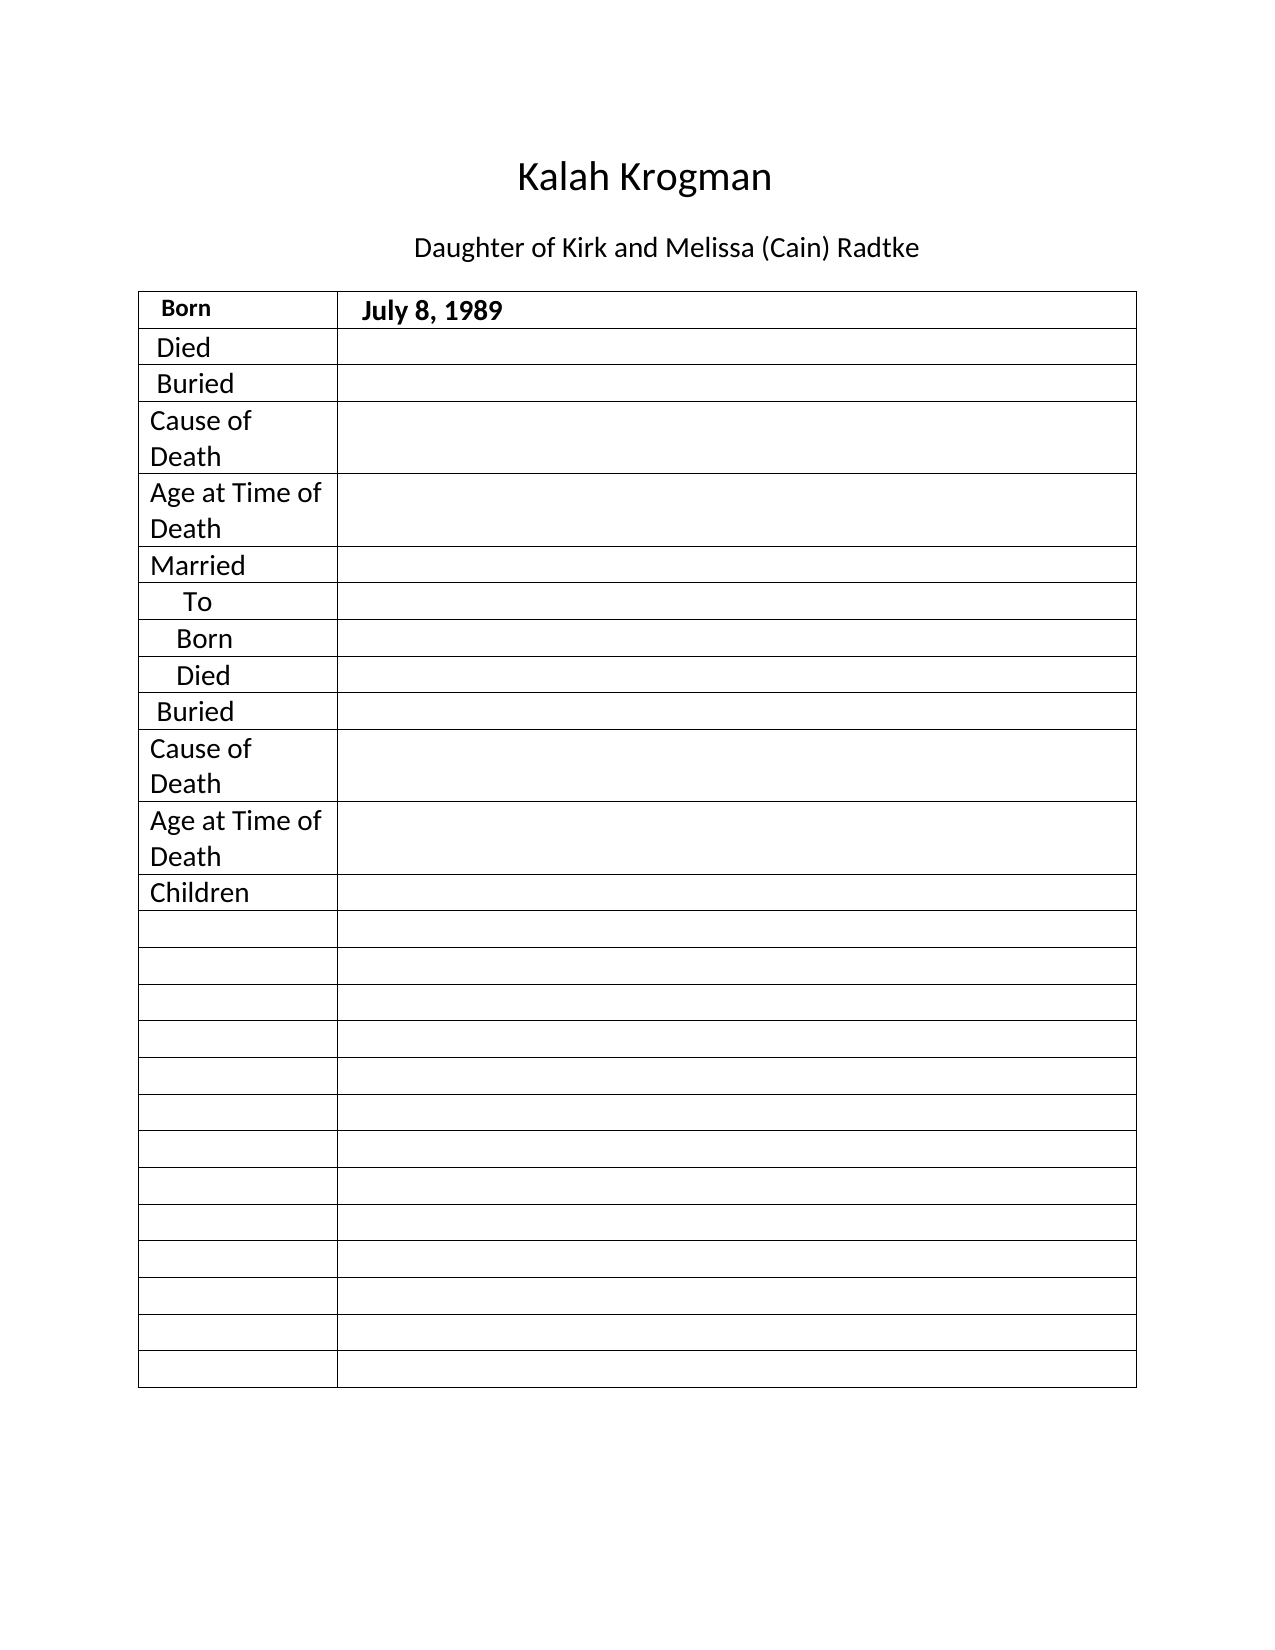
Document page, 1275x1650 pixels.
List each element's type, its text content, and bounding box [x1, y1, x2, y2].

table_cell To [139, 583, 337, 619]
table_cell Died [139, 657, 337, 692]
table_cell Married [139, 547, 337, 582]
table_cell [139, 948, 337, 983]
table_cell [338, 730, 1136, 801]
table_header July 8, 1989 [338, 292, 1136, 328]
table_cell [338, 1315, 1136, 1350]
table_cell [139, 1021, 337, 1057]
table_cell [139, 1168, 337, 1203]
table_cell [338, 583, 1136, 619]
table_cell Died [139, 329, 337, 364]
table_cell [139, 1205, 337, 1240]
table_cell [338, 693, 1136, 729]
table_cell [139, 1315, 337, 1350]
table_cell [139, 1241, 337, 1277]
table_cell Children [139, 875, 337, 910]
table_cell [338, 402, 1136, 473]
table_cell Buried [139, 365, 337, 401]
table_cell [139, 1278, 337, 1313]
table_cell [338, 365, 1136, 401]
table_cell [139, 911, 337, 947]
table_cell [338, 1095, 1136, 1130]
table_cell [338, 1241, 1136, 1277]
table_cell [338, 620, 1136, 656]
table_cell [338, 474, 1136, 546]
table_cell Cause of Death [139, 730, 337, 801]
table_cell [338, 1278, 1136, 1313]
table_cell [338, 802, 1136, 873]
table_cell [338, 329, 1136, 364]
table_cell [139, 1131, 337, 1167]
table_cell [139, 1058, 337, 1093]
table_cell [338, 657, 1136, 692]
table_cell [338, 547, 1136, 582]
table_cell [139, 985, 337, 1020]
table_cell [338, 1131, 1136, 1167]
table_cell [338, 985, 1136, 1020]
table_cell Buried [139, 693, 337, 729]
table_cell [338, 911, 1136, 947]
table_cell Age at Time of Death [139, 474, 337, 546]
text Daughter of Kirk and Melissa (Cain) Radtke [150, 229, 1125, 265]
table_header Born [139, 292, 337, 328]
table_cell [338, 875, 1136, 910]
table_cell [338, 1021, 1136, 1057]
table_cell [139, 1095, 337, 1130]
table_cell [338, 1351, 1136, 1387]
table_cell [338, 1168, 1136, 1203]
table_cell [338, 1205, 1136, 1240]
table_cell [338, 1058, 1136, 1093]
table_cell Born [139, 620, 337, 656]
table_cell Age at Time of Death [139, 802, 337, 873]
table_cell [139, 1351, 337, 1387]
table_cell Cause of Death [139, 402, 337, 473]
table_cell [338, 948, 1136, 983]
text Kalah Krogman [150, 150, 1125, 201]
